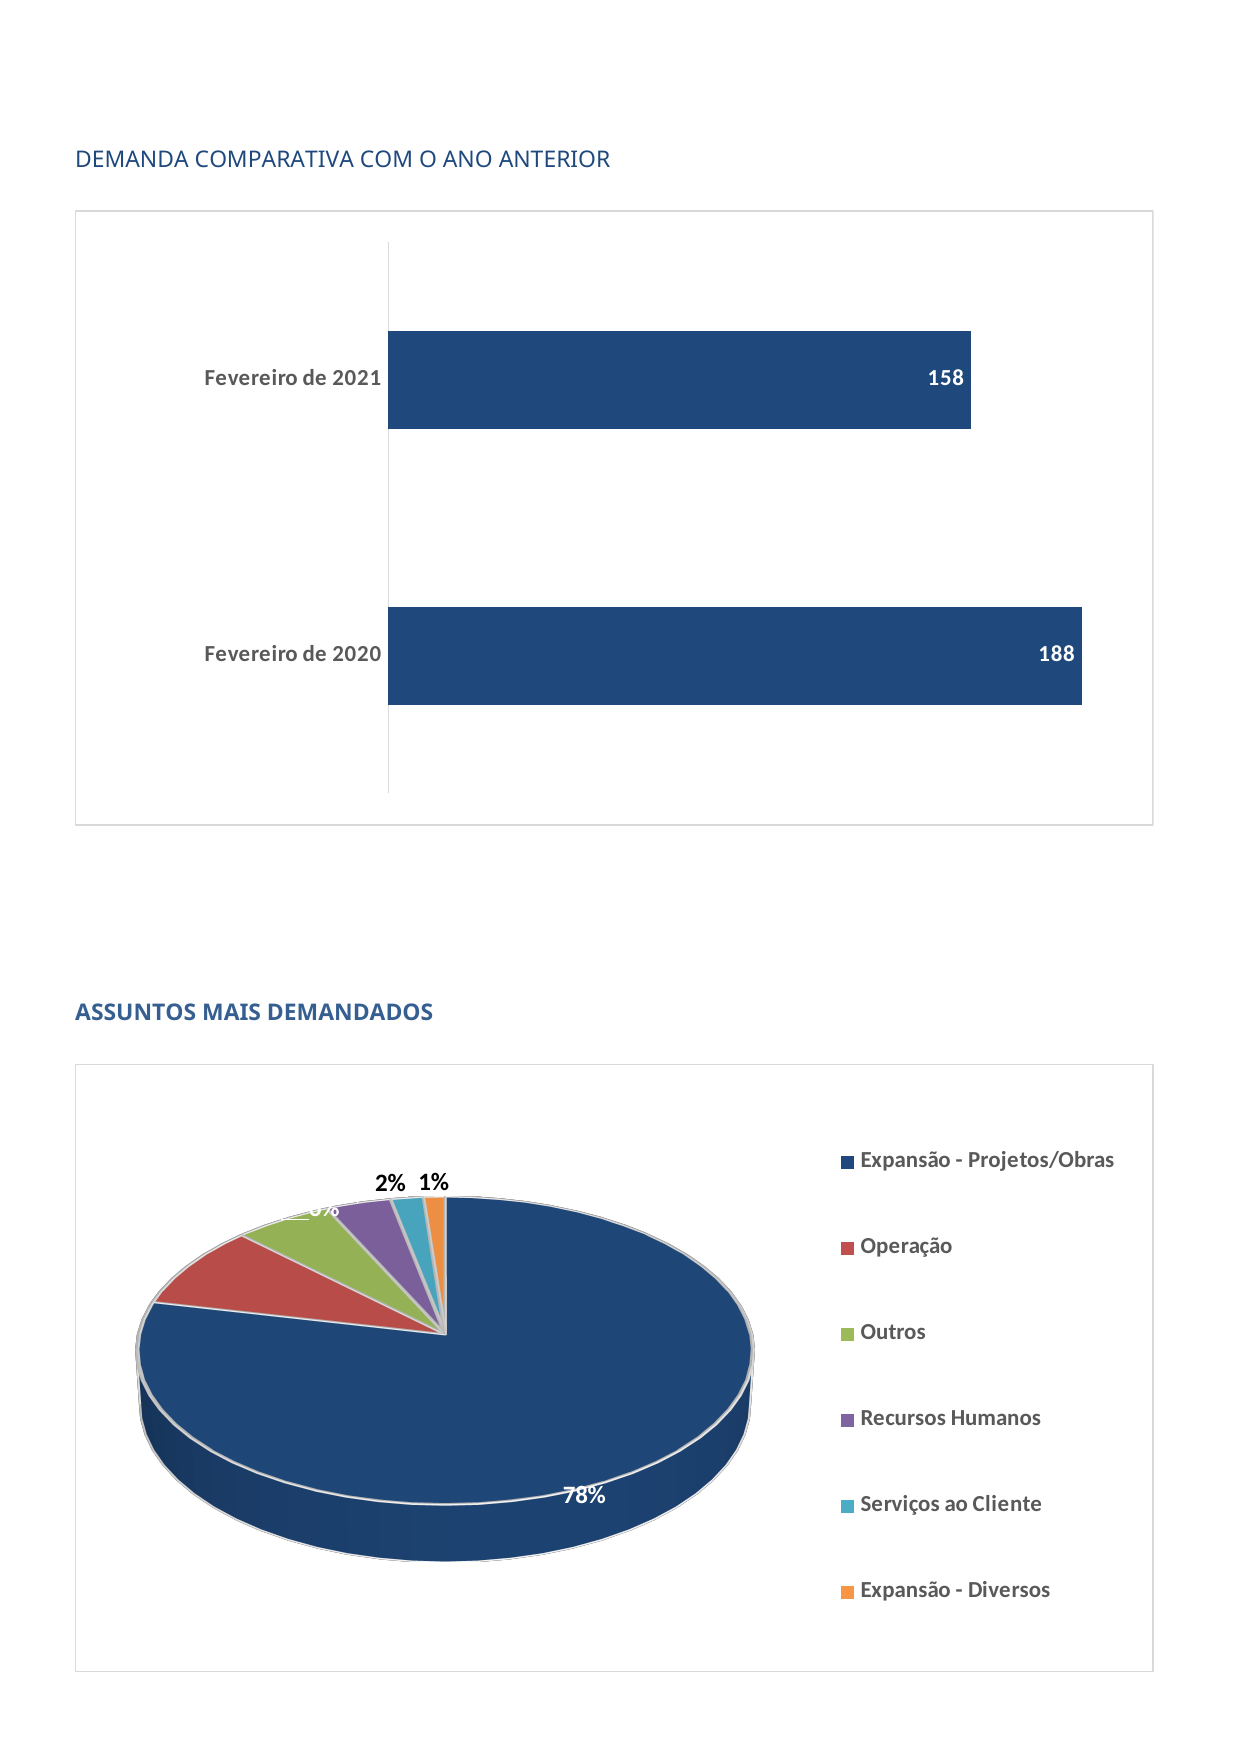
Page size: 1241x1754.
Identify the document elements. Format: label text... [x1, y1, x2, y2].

text DEMANDA COMPARATIVA COM O ANO ANTERIOR [75, 143, 1165, 174]
text ASSUNTOS MAIS DEMANDADOS [75, 996, 1165, 1027]
